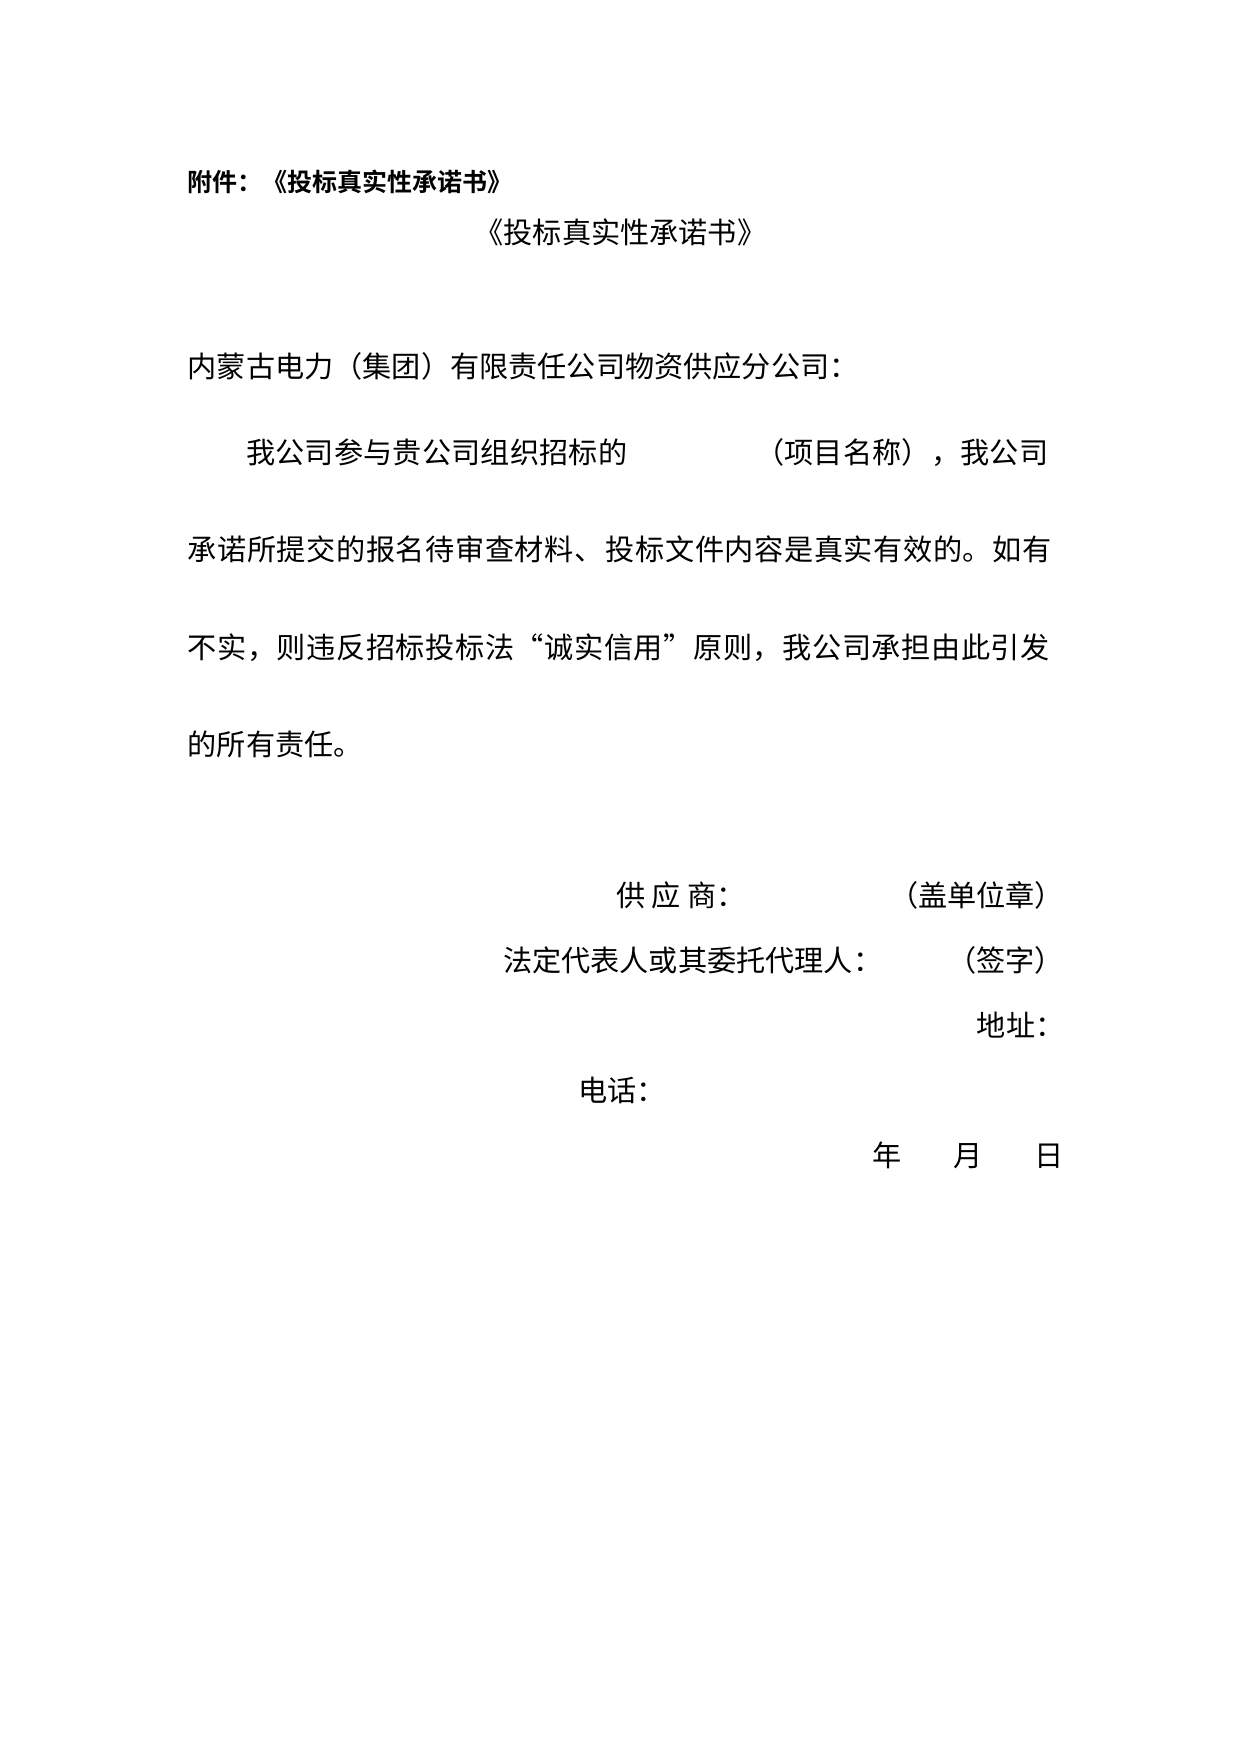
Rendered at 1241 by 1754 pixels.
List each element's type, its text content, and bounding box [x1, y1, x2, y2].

table_cell 法定代表人或其委托代理人： （签字） [188, 927, 1075, 992]
table_header 供 应 商： （盖单位章） [188, 862, 1075, 927]
text 附件：《投标真实性承诺书》 [187, 162, 1053, 198]
table_cell 电话： [188, 1057, 1075, 1122]
table_cell 地址： [188, 992, 1075, 1057]
text 我公司参与贵公司组织招标的 （项目名称），我公司承诺所提交的报名待审查材料、投标文件内容是真实有效的。如有不实，则违反招标投标法“诚实信用”原则，我公司承担由此引发的所有责任。 [187, 418, 1053, 775]
text 《投标真实性承诺书》 [187, 198, 1053, 263]
table_cell 年 月 日 [188, 1122, 1075, 1187]
text 内蒙古电力（集团）有限责任公司物资供应分公司： [187, 332, 1053, 397]
